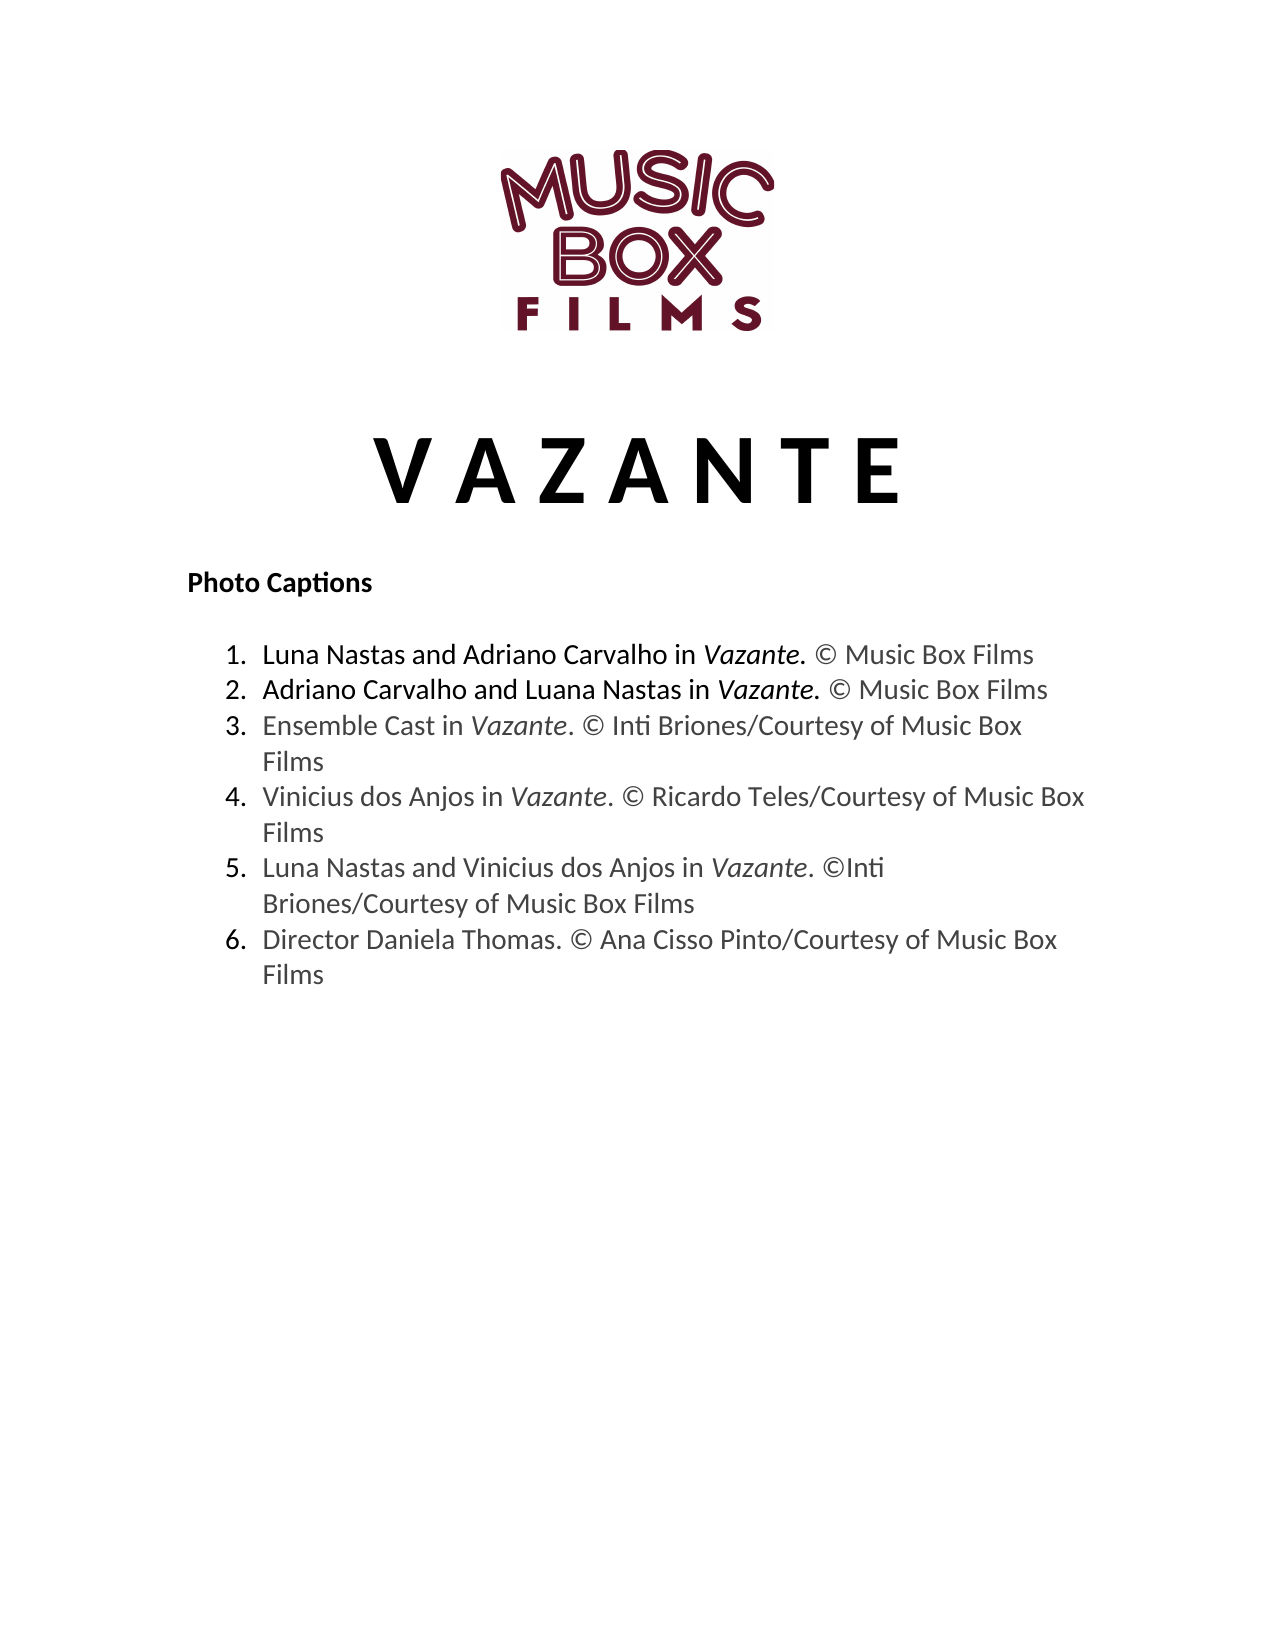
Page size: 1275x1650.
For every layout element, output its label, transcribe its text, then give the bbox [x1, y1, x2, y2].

list Luna Nastas and Adriano Carvalho in Vazante. © Music Box Films [225, 636, 1087, 671]
picture [500, 150, 775, 331]
list Director Daniela Thomas. © Ana Cisso Pinto/Courtesy of Music Box Films [225, 921, 1087, 992]
list Ensemble Cast in Vazante. © Inti Briones/Courtesy of Music Box Films [225, 707, 1087, 778]
list Adriano Carvalho and Luana Nastas in Vazante. © Music Box Films [225, 671, 1087, 707]
text Photo Captions [187, 564, 1087, 600]
list Luna Nastas and Vinicius dos Anjos in Vazante. ©Inti Briones/Courtesy of Music Box Films [225, 849, 1087, 921]
text V A Z A N T E [187, 407, 1087, 529]
list Vinicius dos Anjos in Vazante. © Ricardo Teles/Courtesy of Music Box Films [225, 778, 1087, 849]
